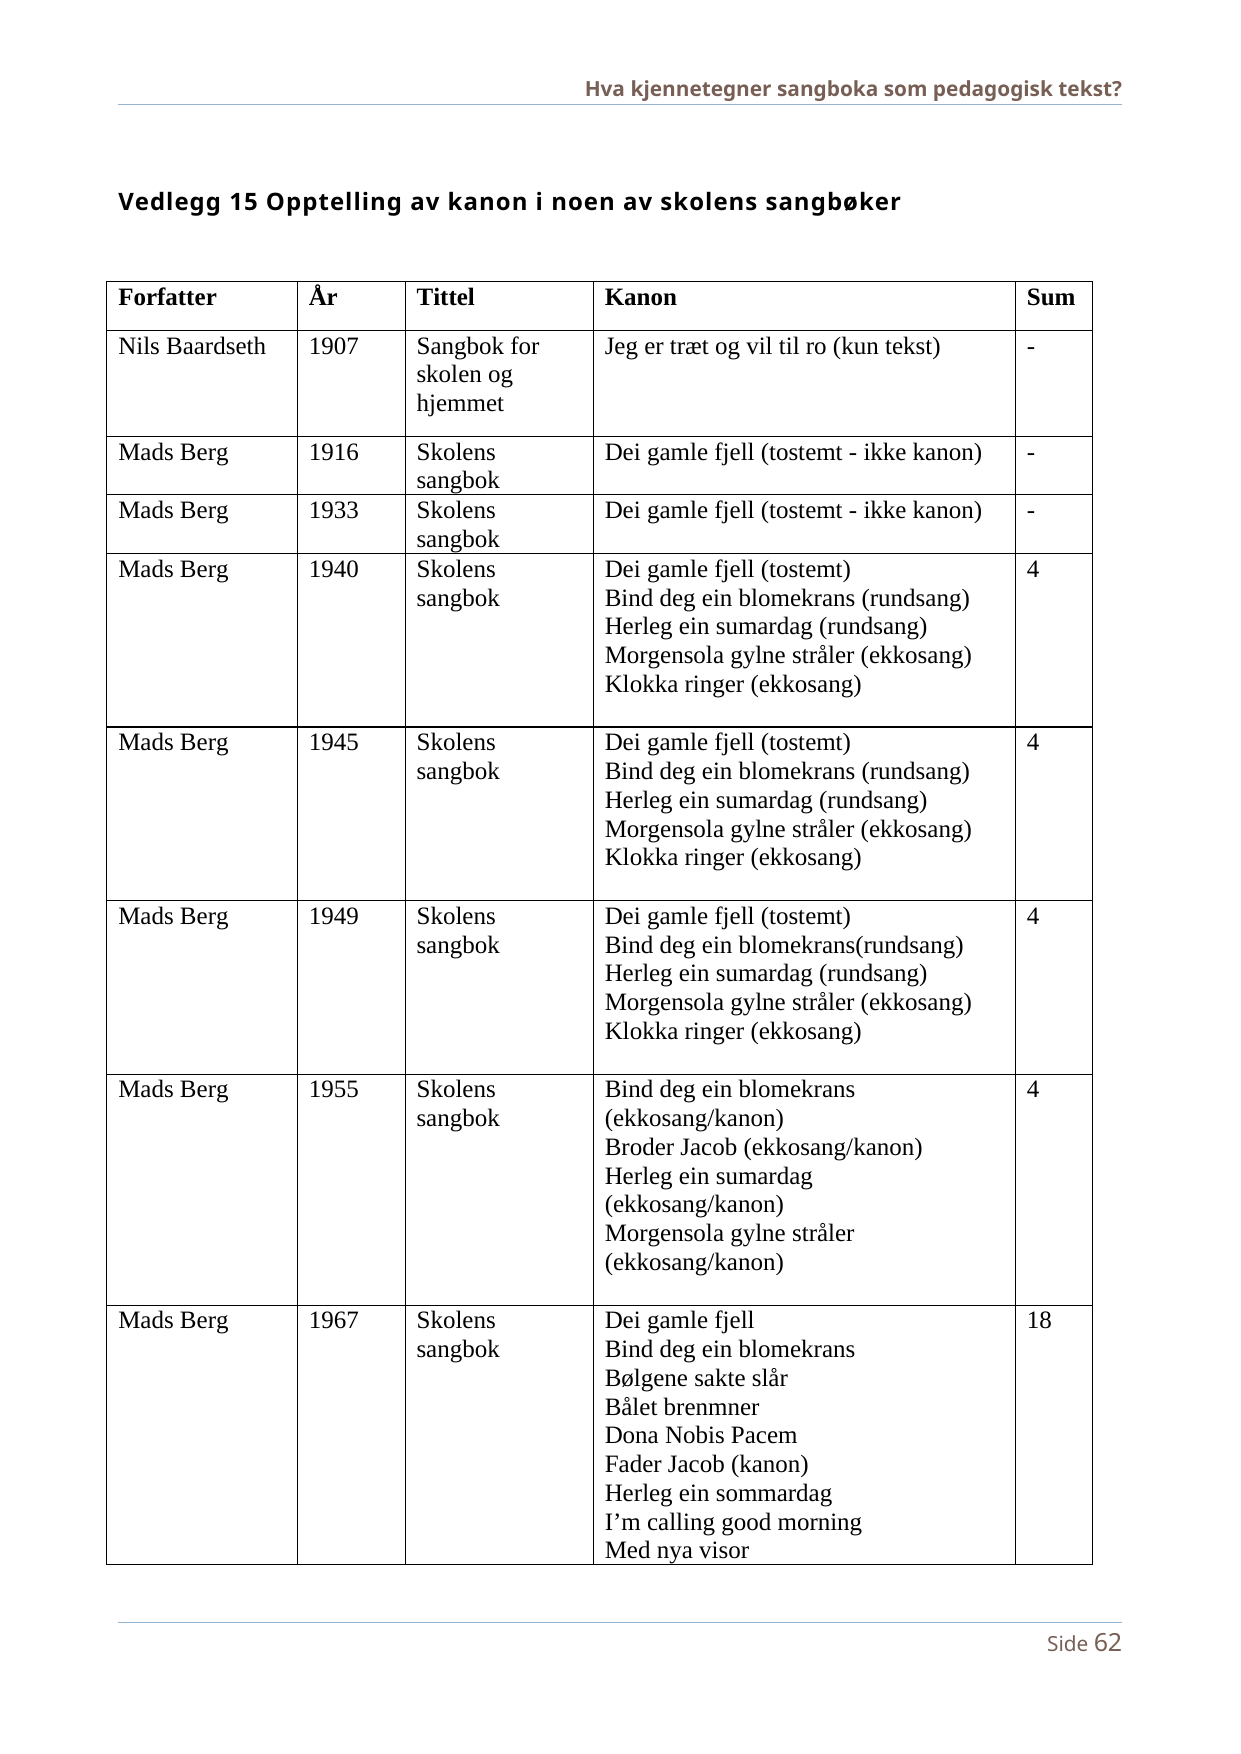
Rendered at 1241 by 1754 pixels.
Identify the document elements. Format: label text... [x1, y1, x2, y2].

table_cell Jeg er træt og vil til ro (kun tekst) [594, 331, 1015, 436]
table_cell Sangbok for skolen og hjemmet [406, 331, 593, 436]
table_cell 1955 [298, 1075, 405, 1304]
table_cell Mads Berg [107, 437, 297, 494]
table_cell Mads Berg [107, 554, 297, 726]
table_cell 1949 [298, 901, 405, 1073]
table_cell 4 [1016, 554, 1092, 726]
table_cell Dei gamle fjell (tostemt - ikke kanon) [594, 495, 1015, 553]
table_cell - [1016, 437, 1092, 494]
table_cell Dei gamle fjell (tostemt - ikke kanon) [594, 437, 1015, 494]
subtitle Vedlegg 15 Opptelling av kanon i noen av skolens sangbøker [118, 184, 1122, 217]
table_cell Skolens sangbok [406, 554, 593, 726]
table_cell - [1016, 495, 1092, 553]
table_cell Nils Baardseth [107, 331, 297, 436]
table_cell Mads Berg [107, 495, 297, 553]
table_header Kanon [594, 282, 1015, 330]
table_header Forfatter [107, 282, 297, 330]
table_cell Mads Berg [107, 901, 297, 1073]
table_cell 4 [1016, 728, 1092, 900]
table_cell Mads Berg [107, 1306, 297, 1564]
table_cell Skolens sangbok [406, 437, 593, 494]
table_cell Mads Berg [107, 1075, 297, 1304]
table_header Tittel [406, 282, 593, 330]
table_cell Dei gamle fjell (tostemt) Bind deg ein blomekrans(rundsang) Herleg ein sumardag (rundsang) Morgensola gylne stråler (ekkosang) Klokka ringer (ekkosang) [594, 901, 1015, 1073]
table_cell 1916 [298, 437, 405, 494]
table_header Sum [1016, 282, 1092, 330]
table_cell 4 [1016, 901, 1092, 1073]
table_cell Dei gamle fjell (tostemt) Bind deg ein blomekrans (rundsang) Herleg ein sumardag (rundsang) Morgensola gylne stråler (ekkosang) Klokka ringer (ekkosang) [594, 554, 1015, 726]
table_cell Skolens sangbok [406, 495, 593, 553]
table_cell 4 [1016, 1075, 1092, 1304]
table_cell Mads Berg [107, 728, 297, 900]
table_cell 18 [1016, 1306, 1092, 1564]
table_cell Bind deg ein blomekrans (ekkosang/kanon) Broder Jacob (ekkosang/kanon) Herleg ein sumardag (ekkosang/kanon) Morgensola gylne stråler (ekkosang/kanon) [594, 1075, 1015, 1304]
table_cell 1940 [298, 554, 405, 726]
table_header År [298, 282, 405, 330]
table_cell 1967 [298, 1306, 405, 1564]
table_cell 1907 [298, 331, 405, 436]
table_cell Skolens sangbok [406, 1075, 593, 1304]
table_cell Skolens sangbok [406, 1306, 593, 1564]
table_cell Dei gamle fjell (tostemt) Bind deg ein blomekrans (rundsang) Herleg ein sumardag (rundsang) Morgensola gylne stråler (ekkosang) Klokka ringer (ekkosang) [594, 728, 1015, 900]
table_cell - [1016, 331, 1092, 436]
table_cell 1933 [298, 495, 405, 553]
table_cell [594, 1306, 1015, 1564]
table_cell 1945 [298, 728, 405, 900]
table_cell Skolens sangbok [406, 728, 593, 900]
table_cell Skolens sangbok [406, 901, 593, 1073]
